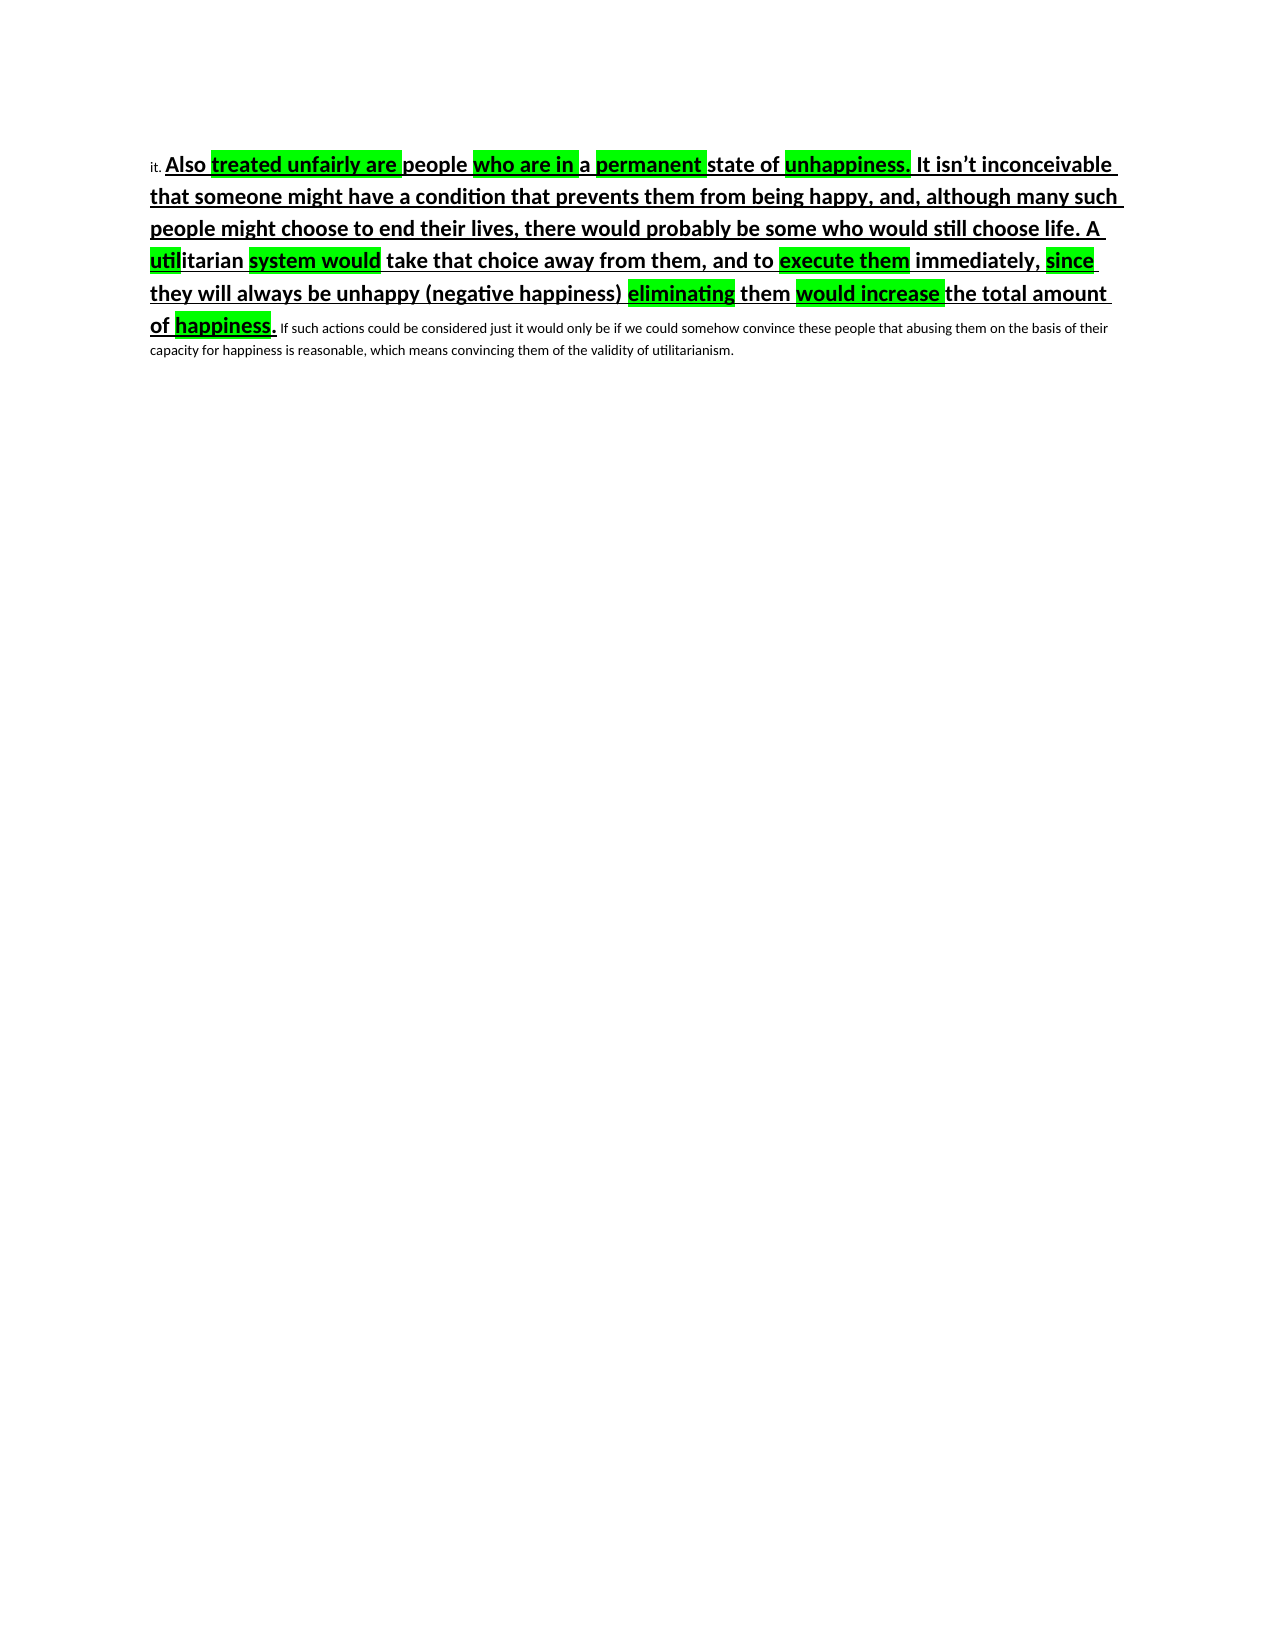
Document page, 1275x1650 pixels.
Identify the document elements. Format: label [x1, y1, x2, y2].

text [150, 150, 1125, 359]
